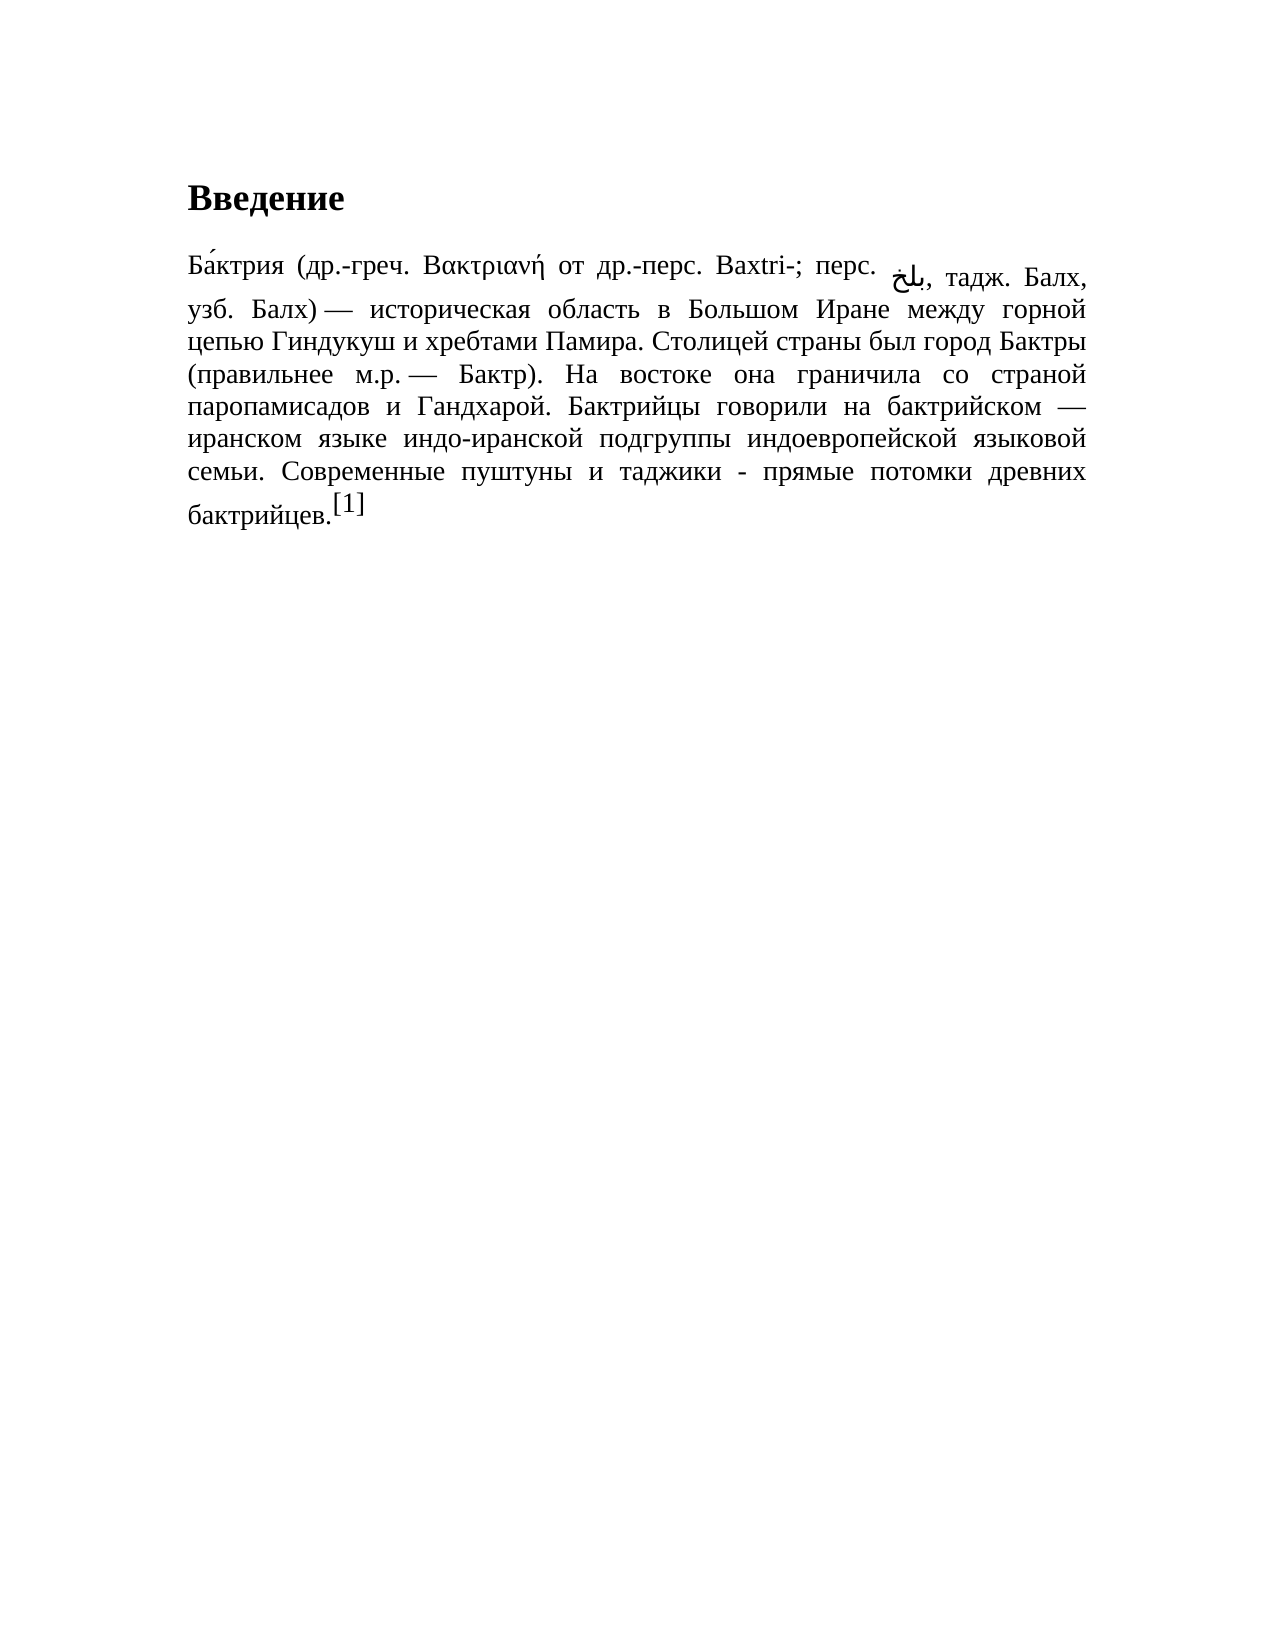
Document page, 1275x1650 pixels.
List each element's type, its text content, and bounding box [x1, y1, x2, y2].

text Ба́ктрия (др.-греч. Βακτριανή от др.-перс. Baxtri-; перс. بلخ‎, тадж. Балх, узб. Балх) — историческая область в Большом Иране между горной цепью Гиндукуш и хребтами Памира. Столицей страны был город Бактры (правильнее м.р. — Бактр). На востоке она граничила со страной паропамисадов и Гандхарой. Бактрийцы говорили на бактрийском — иранском языке индо-иранской подгруппы индоевропейской языковой семьи. Современные пуштуны и таджики - прямые потомки древних бактрийцев.[1] [187, 248, 1087, 531]
list Введение [187, 175, 1087, 218]
